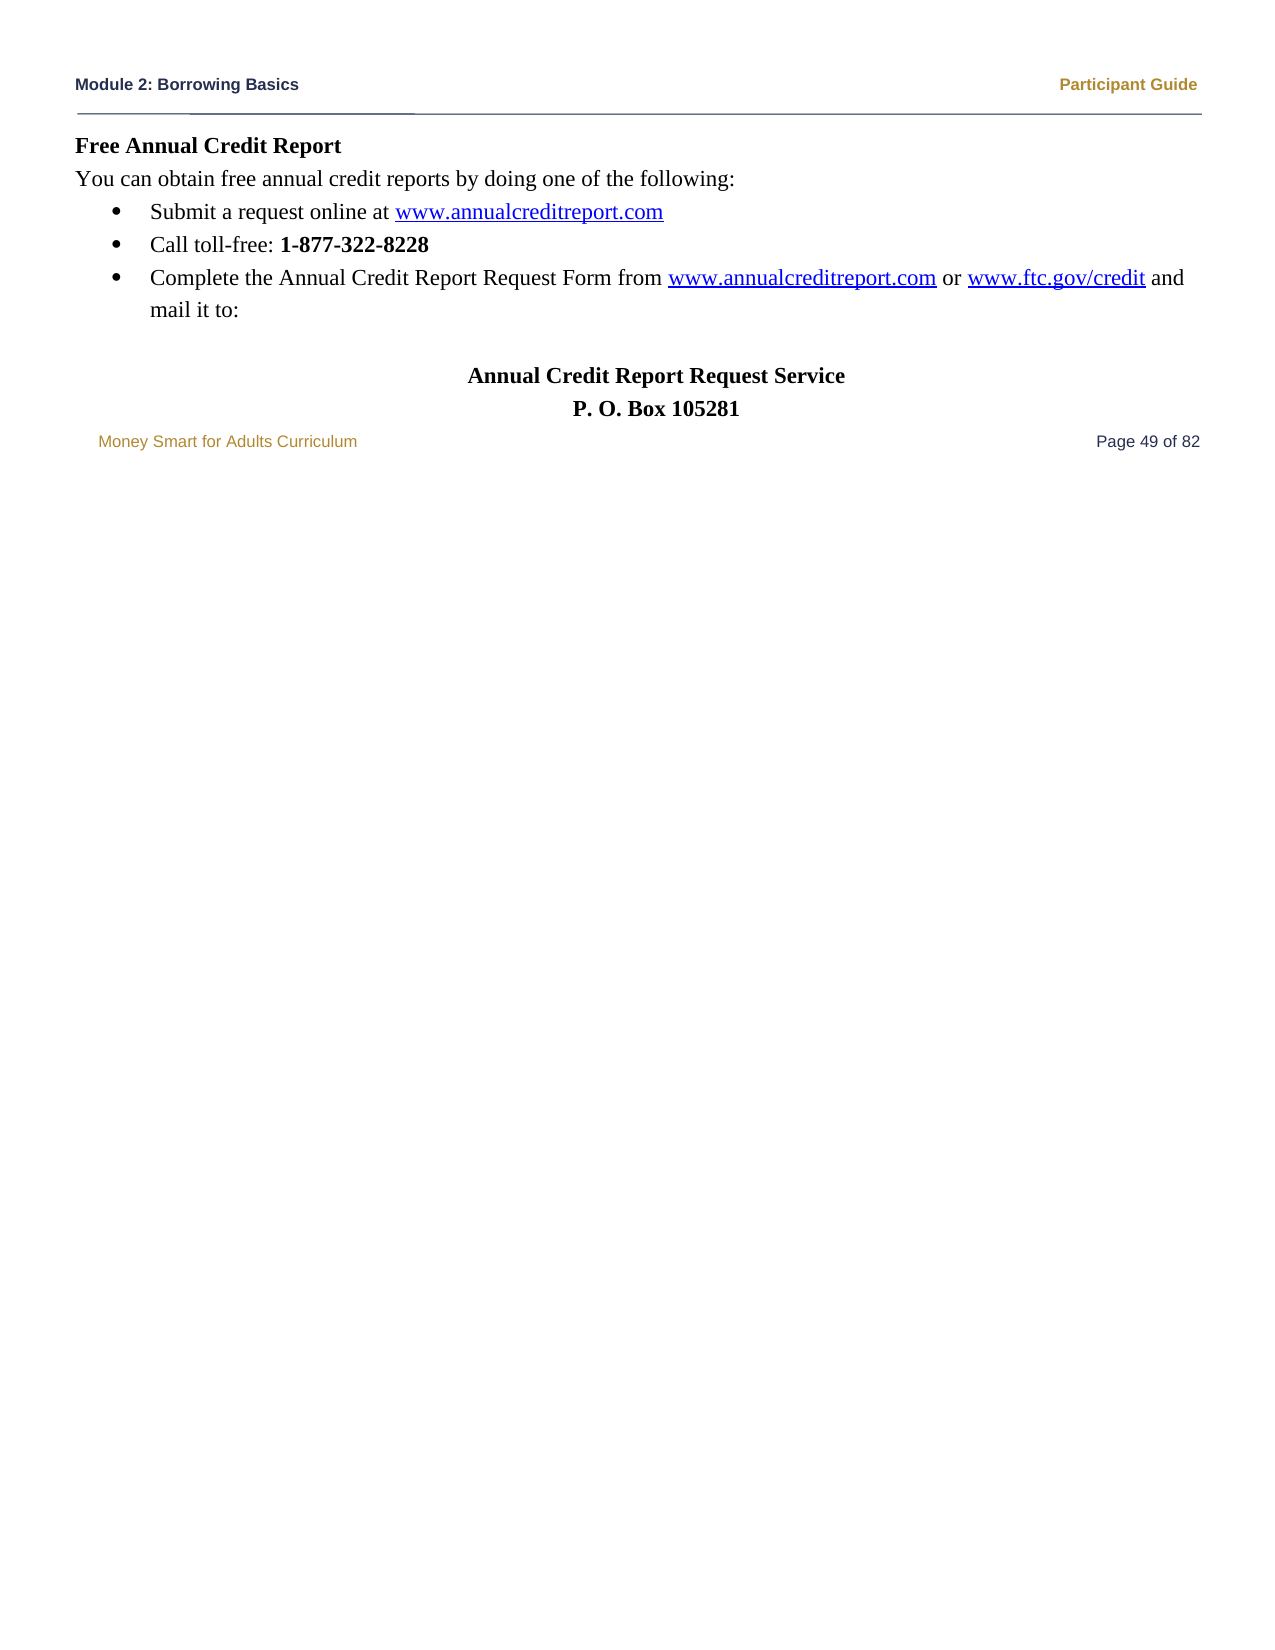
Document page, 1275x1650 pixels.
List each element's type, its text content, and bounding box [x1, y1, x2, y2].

text Free Annual Credit Report [75, 132, 1200, 158]
text Annual Credit Report Request Service [112, 362, 1200, 389]
picture [75, 0, 1201, 257]
list Complete the Annual Credit Report Request Form from www.annualcreditreport.com or www.ftc.gov/credit and mail it to: [112, 263, 1200, 323]
list Submit a request online at www.annualcreditreport.com [112, 198, 1200, 224]
text P. O. Box 105281 [112, 395, 1200, 422]
text You can obtain free annual credit reports by doing one of the following: [75, 165, 1200, 191]
list Call toll-free: 1-877-322-8228 [112, 231, 1200, 257]
